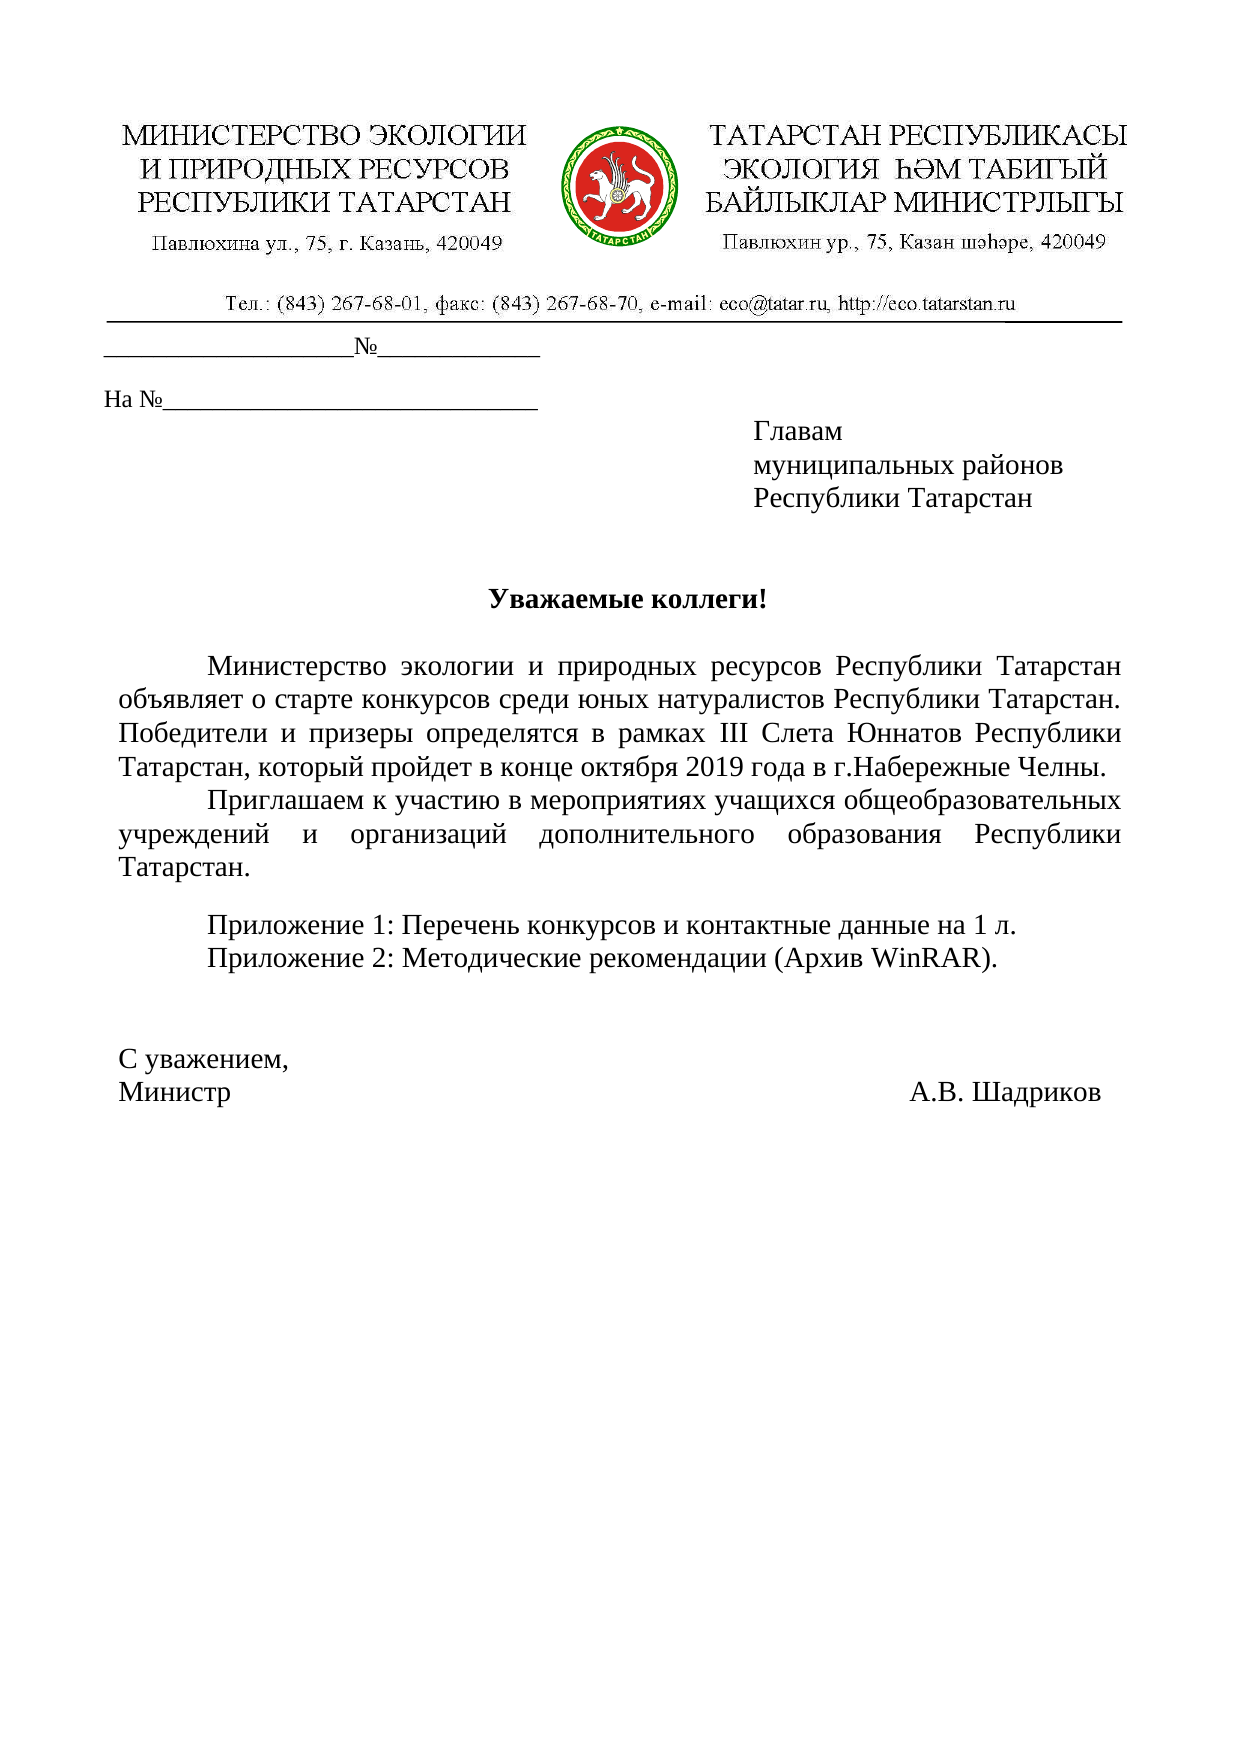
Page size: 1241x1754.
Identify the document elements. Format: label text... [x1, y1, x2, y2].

text Приглашаем к участию в мероприятиях учащихся общеобразовательных учреждений и организаций дополнительного образования Республики Татарстан. [118, 782, 1122, 883]
text Уважаемые коллеги! [103, 581, 1152, 614]
text На №______________________________ [103, 384, 1122, 413]
text Приложение 1: Перечень конкурсов и контактные данные на 1 л. [118, 907, 1122, 940]
text Министерство экологии и природных ресурсов Республики Татарстан объявляет о старте конкурсов среди юных натуралистов Республики Татарстан. Победители и призеры определятся в рамках III Слета Юннатов Республики Татарстан, который пройдет в конце октября 2019 года в г.Набережные Челны. [118, 648, 1122, 782]
text ____________________№_____________ [103, 331, 1122, 359]
picture [0, 0, 1239, 319]
text Республики Татарстан [753, 480, 1122, 514]
text муниципальных районов [753, 447, 1122, 480]
text Министр А.В. Шадриков [103, 1074, 1122, 1108]
text С уважением, [103, 1041, 1137, 1074]
text Главам [753, 413, 1122, 447]
text Приложение 2: Методические рекомендации (Архив WinRAR). [118, 940, 1122, 974]
